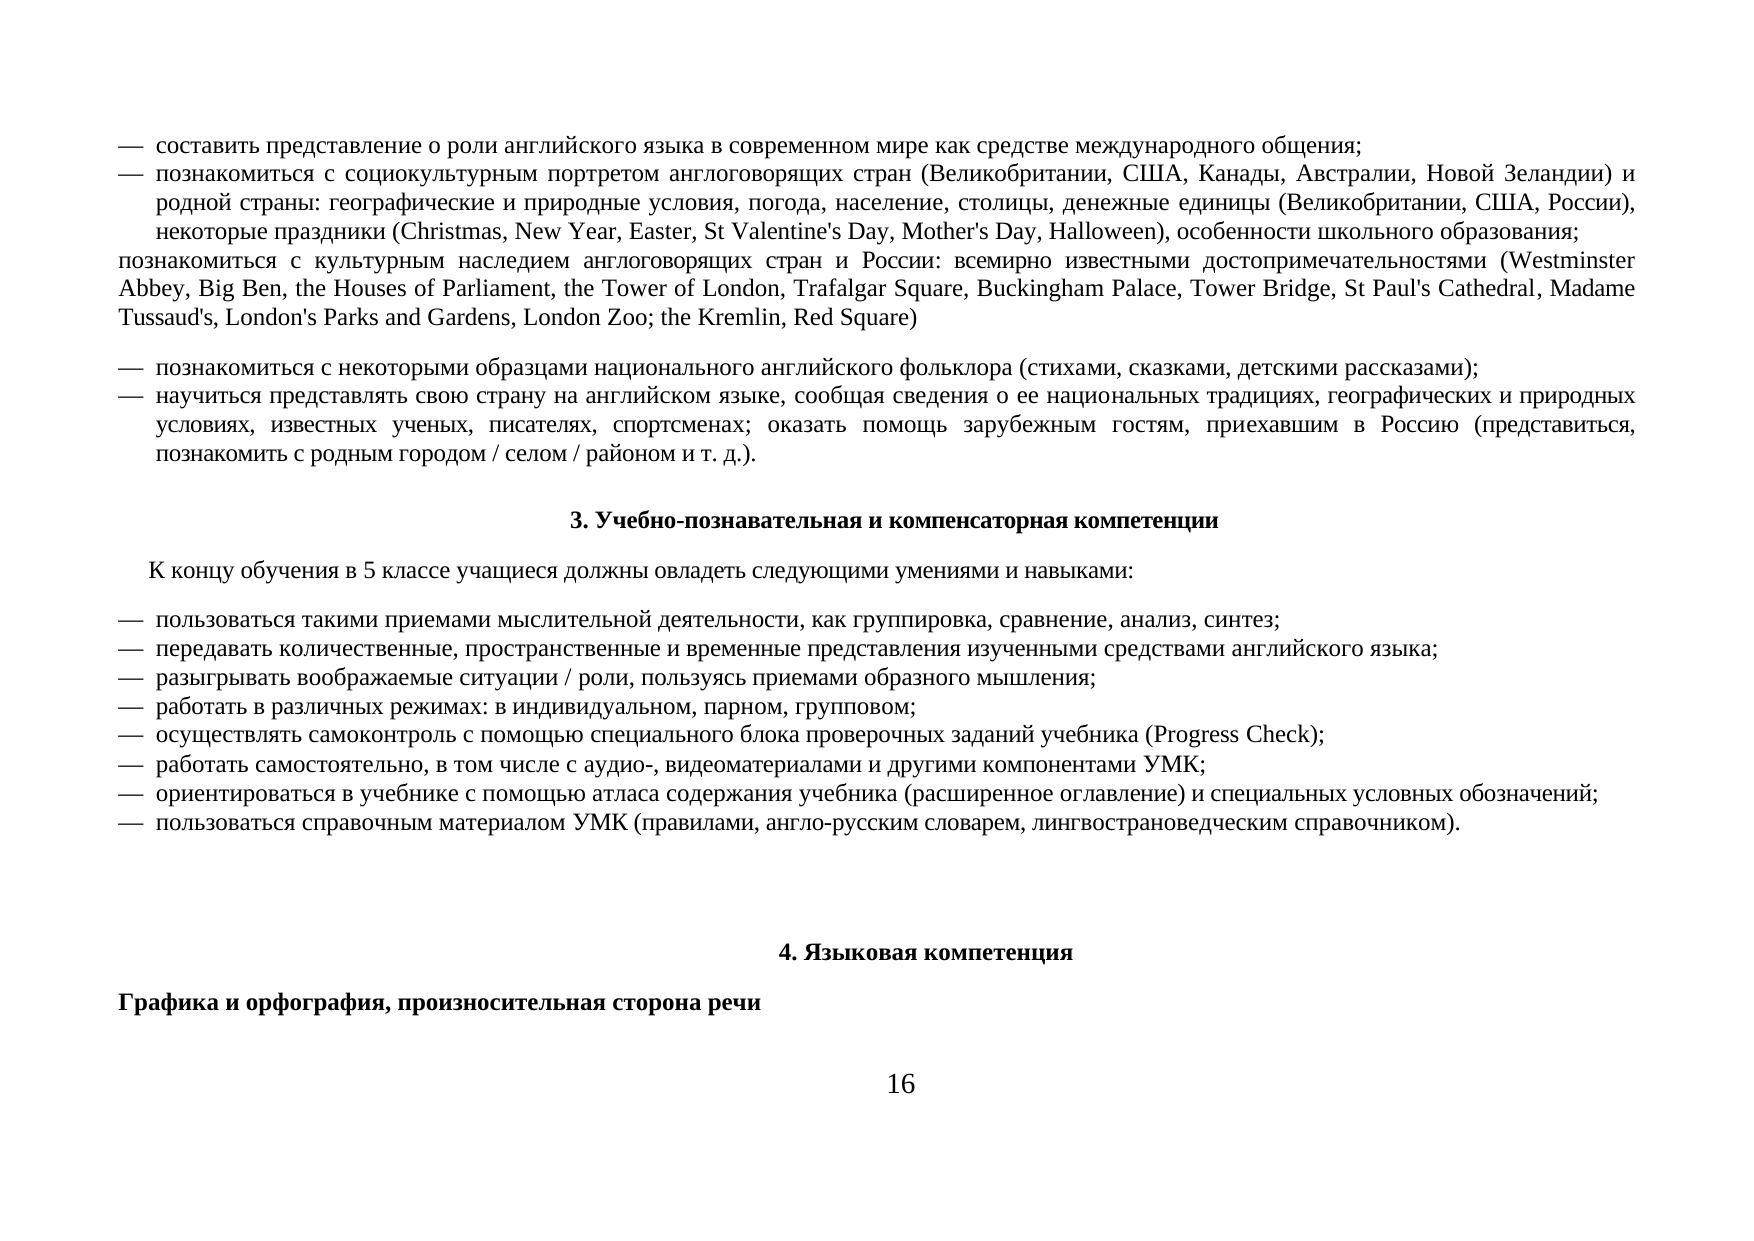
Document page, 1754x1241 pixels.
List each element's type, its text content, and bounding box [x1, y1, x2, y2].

list составить представление о роли английского языка в современном мире как средстве международного общения; [118, 130, 1635, 158]
list работать в различных режимах: в индивидуальном, парном, групповом; [118, 691, 1635, 719]
list разыгрывать воображаемые ситуации / роли, пользуясь приемами образного мышления; [118, 662, 1636, 691]
list пользоваться справочным материалом УМК (правилами, англо-русским словарем, лингвострановедческим справочником). [118, 807, 1634, 836]
list осуществлять самоконтроль с помощью специального блока проверочных заданий учебника (Progress Check); [118, 719, 1635, 748]
text К концу обучения в 5 классе учащиеся должны овладеть следующими умениями и навыками: [118, 555, 1635, 584]
list познакомиться с некоторыми образцами национального английского фольклора (стихами, сказками, детскими рассказами); [118, 352, 1635, 381]
list пользоваться такими приемами мыслительной деятельности, как группировка, сравнение, анализ, синтез; [118, 604, 1635, 633]
list ориентироваться в учебнике с помощью атласа содержания учебника (расширенное оглавление) и специальных условных обозначений; [118, 778, 1634, 807]
text 4. Языковая компетенция [216, 937, 1636, 966]
list научиться представлять свою страну на английском языке, сообщая сведения о ее национальных традициях, географических и природных условиях, известных ученых, писателях, спортсменах; оказать помощь зарубежным гостям, приехавшим в Россию (представиться, познакомить с родным городом / селом / районом и т. д.). [118, 381, 1636, 467]
text Графика и орфография, произносительная сторона речи [118, 987, 1590, 1016]
text 3. Учебно-познавательная и компенсаторная компетенции [192, 505, 1588, 534]
text познакомиться с культурным наследием англоговорящих стран и России: всемирно известными достопримечательностями (Westminster Abbey, Big Ben, the Houses of Parliament, the Tower of London, Trafalgar Square, Buckingham Palace, Tower Bridge, St Paul's Cathedral, Madame Tussaud's, London's Parks and Gardens, London Zoo; the Kremlin, Red Square) [118, 245, 1635, 331]
list познакомиться с социокультурным портретом англоговорящих стран (Великобритании, США, Канады, Австралии, Новой Зеландии) и родной страны: географические и природные условия, погода, население, столицы, денежные единицы (Великобритании, США, России), некоторые праздники (Christmas, New Year, Easter, St Valentine's Day, Mother's Day, Halloween), особенности школьного образования; [118, 158, 1636, 245]
list передавать количественные, пространственные и временные представления изученными средствами английского языка; [118, 633, 1635, 662]
list работать самостоятельно, в том числе с аудио-, видеоматериалами и другими компонентами УМК; [118, 749, 1634, 778]
